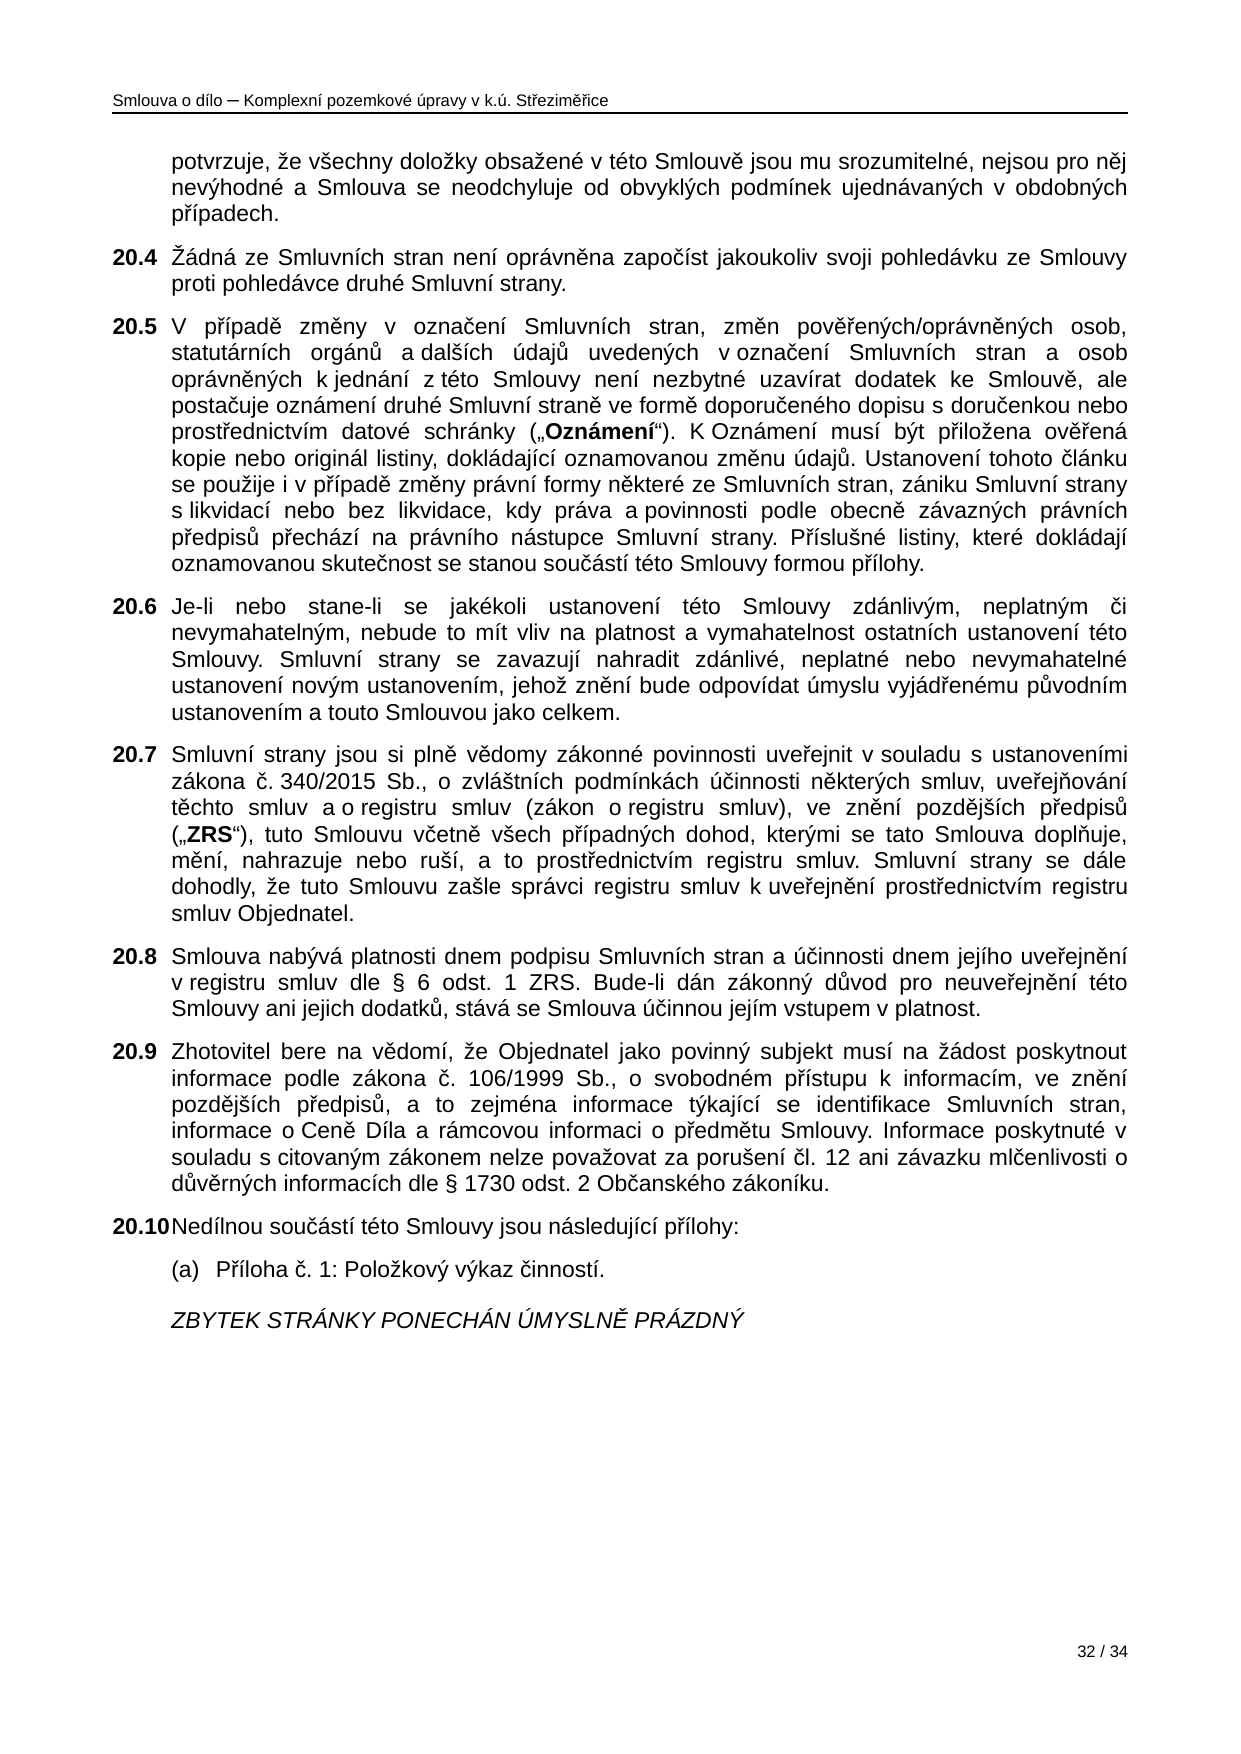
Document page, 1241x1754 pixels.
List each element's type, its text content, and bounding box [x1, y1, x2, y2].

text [112, 148, 1128, 227]
text Nedílnou součástí této Smlouvy jsou následující přílohy: [112, 1213, 1128, 1239]
list Příloha č. 1: Položkový výkaz činností. [171, 1256, 1128, 1282]
text Zhotovitel bere na vědomí, že Objednatel jako povinný subjekt musí na žádost poskytnout informace podle zákona č. 106/1999 Sb., o svobodném přístupu k informacím, ve znění pozdějších předpisů, a to zejména informace týkající se identifikace Smluvních stran, informace o Ceně Díla a rámcovou informaci o předmětu Smlouvy. Informace poskytnuté v souladu s citovaným zákonem nelze považovat za porušení čl. 12 ani závazku mlčenlivosti o důvěrných informacích dle § 1730 odst. 2 Občanského zákoníku. [112, 1038, 1128, 1196]
text Je-li nebo stane-li se jakékoli ustanovení této Smlouvy zdánlivým, neplatným či nevymahatelným, nebude to mít vliv na platnost a vymahatelnost ostatních ustanovení této Smlouvy. Smluvní strany se zavazují nahradit zdánlivé, neplatné nebo nevymahatelné ustanovení novým ustanovením, jehož znění bude odpovídat úmyslu vyjádřenému původním ustanovením a touto Smlouvou jako celkem. [112, 593, 1128, 725]
text Smlouva nabývá platnosti dnem podpisu Smluvních stran a účinnosti dnem jejího uveřejnění v registru smluv dle § 6 odst. 1 ZRS. Bude-li dán zákonný důvod pro neuveřejnění této Smlouvy ani jejich dodatků, stává se Smlouva účinnou jejím vstupem v platnost. [112, 943, 1128, 1022]
text V případě změny v označení Smluvních stran, změn pověřených/oprávněných osob, statutárních orgánů a dalších údajů uvedených v označení Smluvních stran a osob oprávněných k jednání z této Smlouvy není nezbytné uzavírat dodatek ke Smlouvě, ale postačuje oznámení druhé Smluvní straně ve formě doporučeného dopisu s doručenkou nebo prostřednictvím datové schránky („Oznámení“). K Oznámení musí být přiložena ověřená kopie nebo originál listiny, dokládající oznamovanou změnu údajů. Ustanovení tohoto článku se použije i v případě změny právní formy některé ze Smluvních stran, zániku Smluvní strany s likvidací nebo bez likvidace, kdy práva a povinnosti podle obecně závazných právních předpisů přechází na právního nástupce Smluvní strany. Příslušné listiny, které dokládají oznamovanou skutečnost se stanou součástí této Smlouvy formou přílohy. [112, 313, 1128, 576]
list ZBYTEK STRÁNKY PONECHÁN ÚMYSLNĚ PRÁZDNÝ [171, 1307, 1128, 1334]
text Žádná ze Smluvních stran není oprávněna započíst jakoukoliv svoji pohledávku ze Smlouvy proti pohledávce druhé Smluvní strany. [112, 243, 1128, 296]
text Smluvní strany jsou si plně vědomy zákonné povinnosti uveřejnit v souladu s ustanoveními zákona č. 340/2015 Sb., o zvláštních podmínkách účinnosti některých smluv, uveřejňování těchto smluv a o registru smluv (zákon o registru smluv), ve znění pozdějších předpisů („ZRS“), tuto Smlouvu včetně všech případných dohod, kterými se tato Smlouva doplňuje, mění, nahrazuje nebo ruší, a to prostřednictvím registru smluv. Smluvní strany se dále dohodly, že tuto Smlouvu zašle správci registru smluv k uveřejnění prostřednictvím registru smluv Objednatel. [112, 741, 1128, 926]
